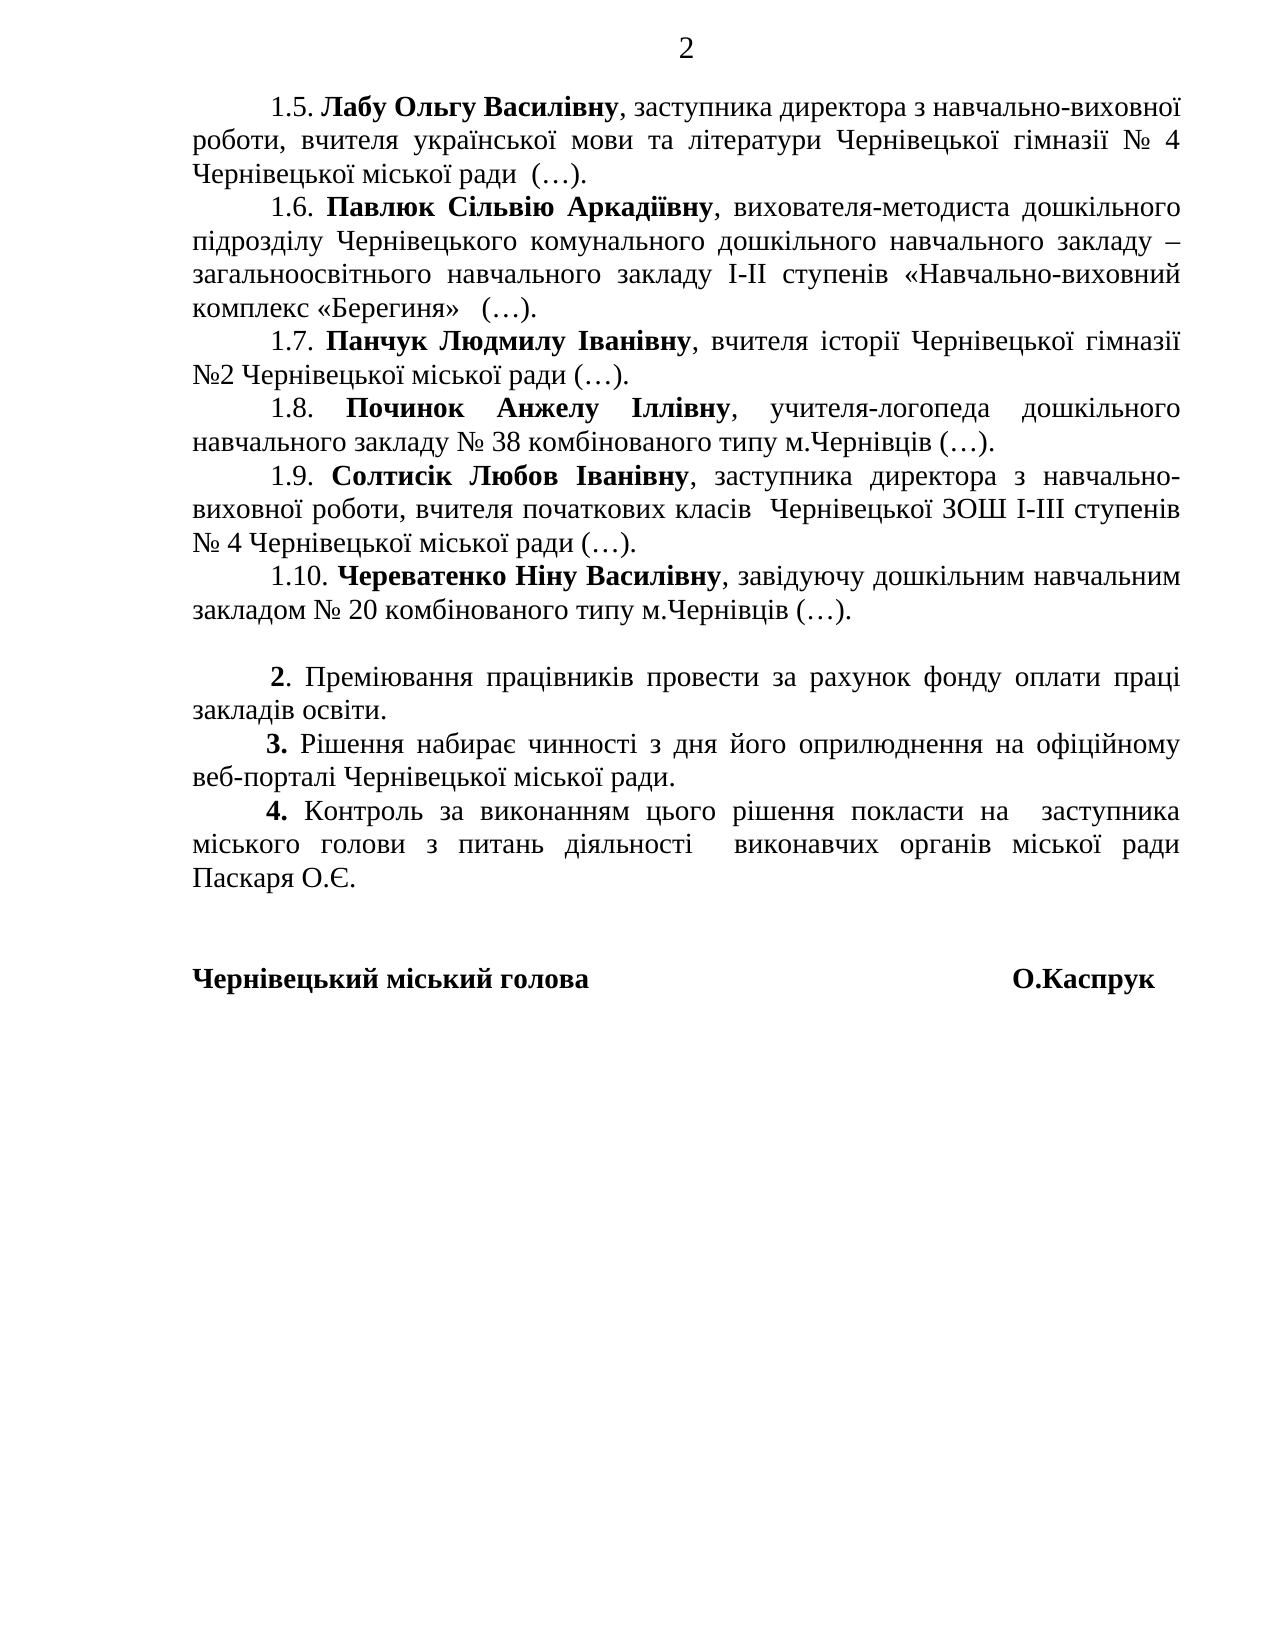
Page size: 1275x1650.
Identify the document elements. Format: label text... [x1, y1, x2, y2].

text 3. Рішення набирає чинності з дня його оприлюднення на офіційному веб-порталі Чернівецької міської ради. [192, 726, 1181, 793]
text 1.9. Солтисік Любов Іванівну, заступника директора з навчально-виховної роботи, вчителя початкових класів Чернівецької ЗОШ І-ІІІ ступенів № 4 Чернівецької міської ради (…). [192, 458, 1181, 558]
text 1.6. Павлюк Сільвію Аркадіївну, вихователя-методиста дошкільного підрозділу Чернівецького комунального дошкільного навчального закладу – загальноосвітнього навчального закладу І-ІІ ступенів «Навчально-виховний комплекс «Берегиня» (…). [192, 189, 1181, 323]
text 1.5. Лабу Ольгу Василівну, заступника директора з навчально-виховної роботи, вчителя української мови та літератури Чернівецької гімназії № 4 Чернівецької міської ради (…). [192, 89, 1181, 189]
text 2. Преміювання працівників провести за рахунок фонду оплати праці закладів освіти. [192, 659, 1181, 726]
text 1.10. Череватенко Ніну Василівну, завідуючу дошкільним навчальним закладом № 20 комбінованого типу м.Чернівців (…). [192, 558, 1181, 625]
text Чернівецький міський голова О.Каспрук [192, 961, 1181, 1030]
text 1.8. Починок Анжелу Іллівну, учителя-логопеда дошкільного навчального закладу № 38 комбінованого типу м.Чернівців (…). [192, 391, 1181, 458]
text 1.7. Панчук Людмилу Іванівну, вчителя історії Чернівецької гімназії №2 Чернівецької міської ради (…). [192, 323, 1181, 391]
text 4. Контроль за виконанням цього рішення покласти на заступника міського голови з питань діяльності виконавчих органів міської ради Паскаря О.Є. [192, 793, 1181, 894]
